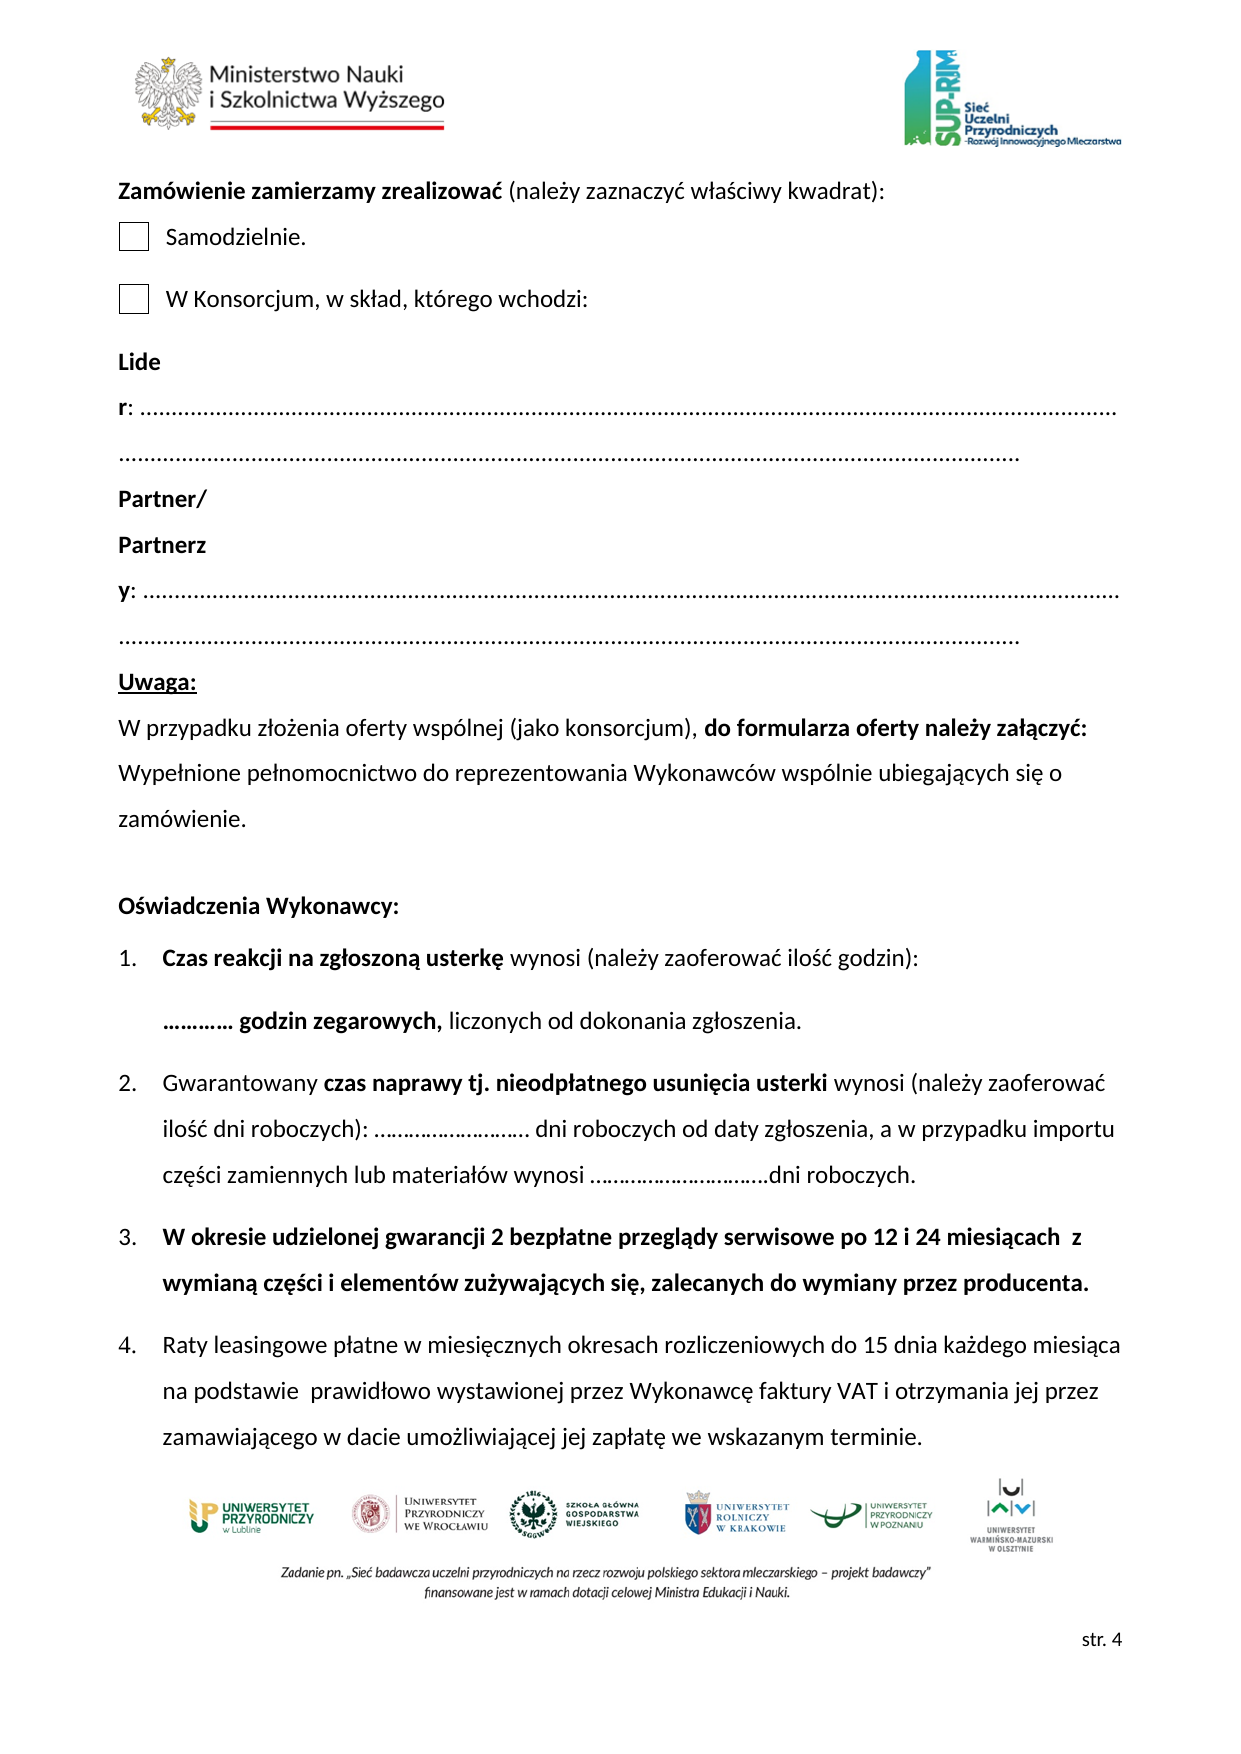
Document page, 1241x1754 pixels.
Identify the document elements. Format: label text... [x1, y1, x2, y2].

list W okresie udzielonej gwarancji 2 bezpłatne przeglądy serwisowe po 12 i 24 miesiącach z wymianą części i elementów zużywających się, zalecanych do wymiany przez producenta. [118, 1221, 1122, 1297]
text Partner/Partnerzy: .......................................................................................................................................................................................................................................................................................................... [118, 483, 1122, 651]
text ………… godzin zegarowych, liczonych od dokonania zgłoszenia. [74, 1005, 1122, 1035]
text Zamówienie zamierzamy zrealizować (należy zaznaczyć właściwy kwadrat): [118, 175, 1122, 206]
list Gwarantowany czas naprawy tj. nieodpłatnego usunięcia usterki wynosi (należy zaoferować ilość dni roboczych): ……………………… dni roboczych od daty zgłoszenia, a w przypadku importu części zamiennych lub materiałów wynosi ………………………….dni roboczych. [118, 1067, 1122, 1189]
text Samodzielnie. [118, 221, 1122, 252]
text Uwaga: [118, 666, 1122, 696]
list Raty leasingowe płatne w miesięcznych okresach rozliczeniowych do 15 dnia każdego miesiąca na podstawie prawidłowo wystawionej przez Wykonawcę faktury VAT i otrzymania jej przez zamawiającego w dacie umożliwiającej jej zapłatę we wskazanym terminie. [118, 1329, 1122, 1451]
picture [118, 40, 460, 147]
text Wypełnione pełnomocnictwo do reprezentowania Wykonawców wspólnie ubiegających się o zamówienie. [118, 757, 1122, 834]
picture [902, 49, 1123, 147]
text Oświadczenia Wykonawcy: [118, 891, 1122, 921]
picture [118, 1464, 1123, 1627]
list Czas reakcji na zgłoszoną usterkę wynosi (należy zaoferować ilość godzin): [118, 942, 1122, 973]
text W Konsorcjum, w skład, którego wchodzi: [118, 283, 1122, 314]
text W przypadku złożenia oferty wspólnej (jako konsorcjum), do formularza oferty należy załączyć: [118, 712, 1122, 742]
text Lider: .......................................................................................................................................................................................................................................................................................................... [118, 346, 1122, 468]
